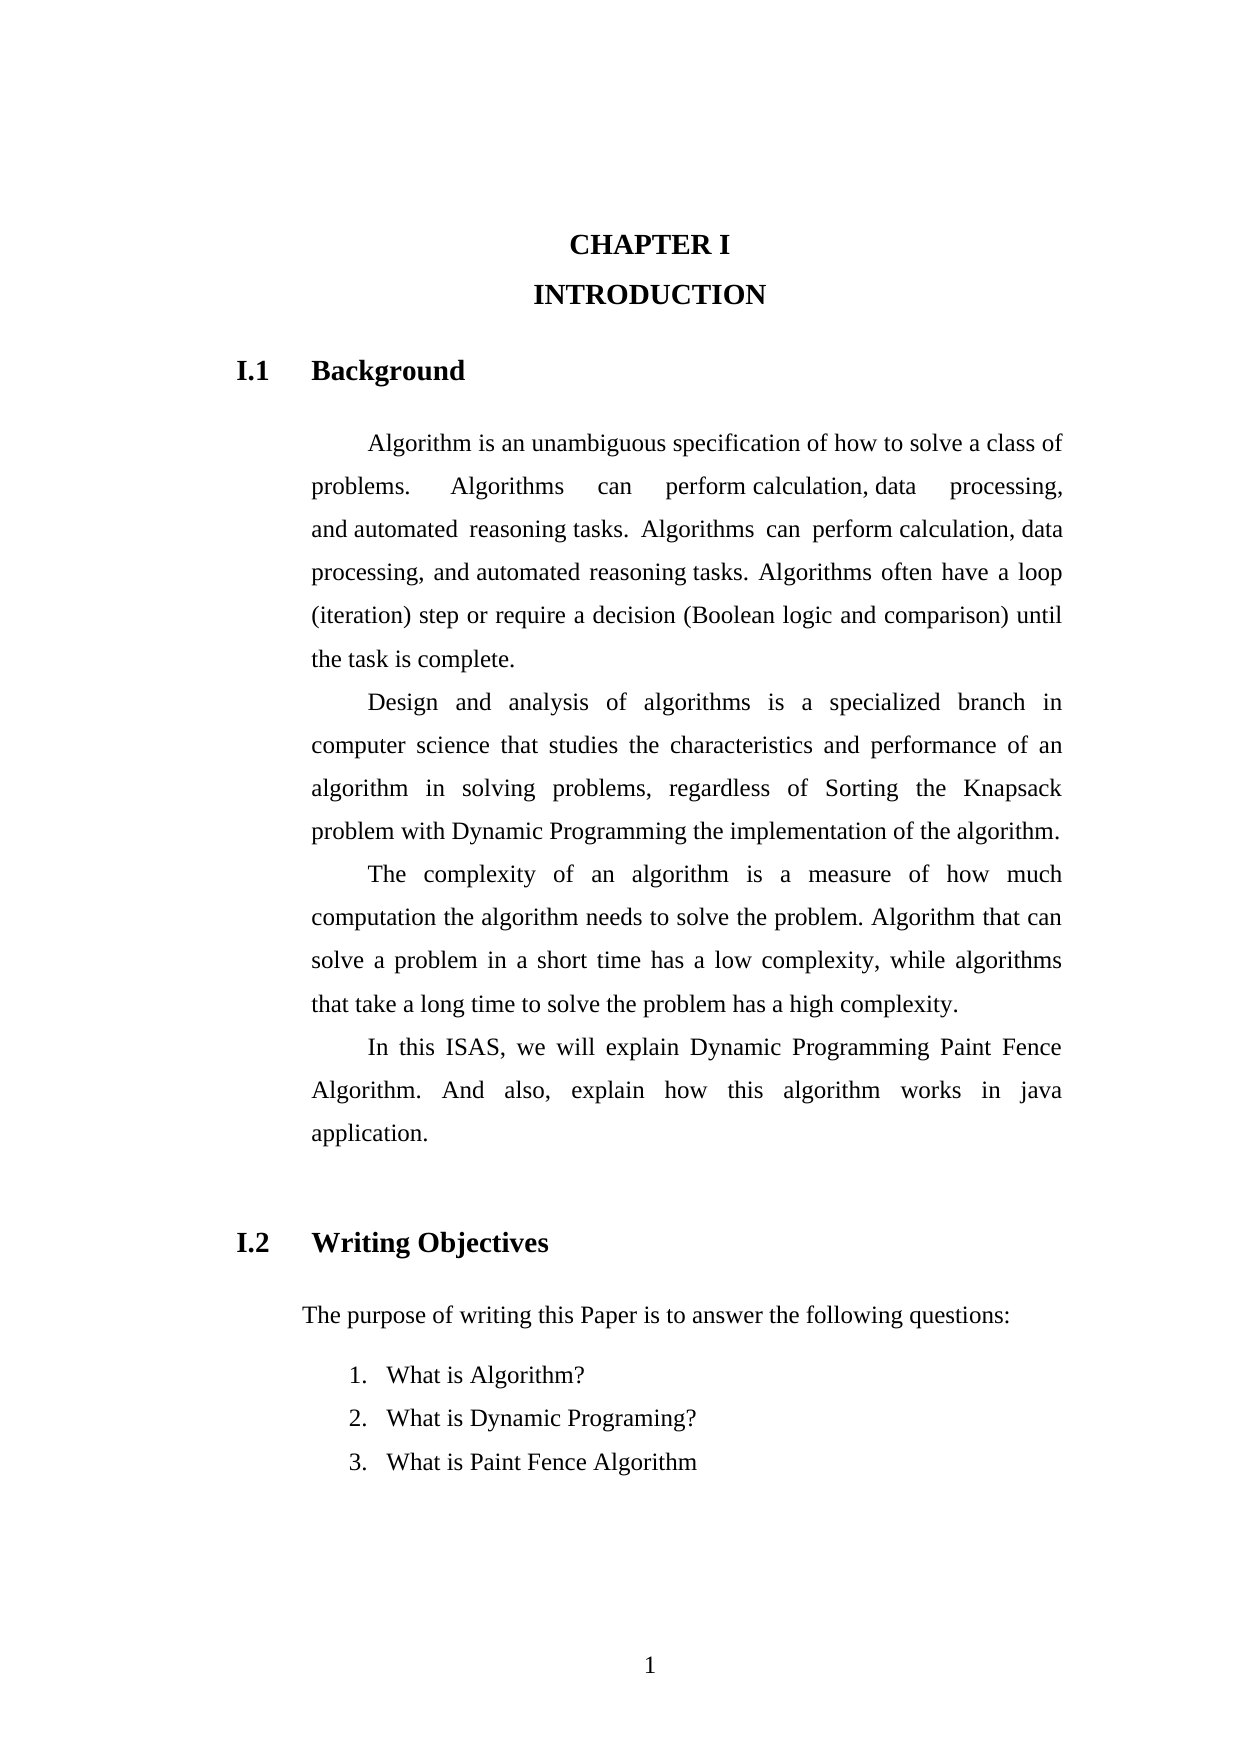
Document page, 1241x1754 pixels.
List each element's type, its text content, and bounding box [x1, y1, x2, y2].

list What is Algorithm? [349, 1360, 1063, 1389]
subtitle Background [236, 353, 1063, 386]
subtitle CHAPTER I INTRODUCTION [236, 227, 1063, 311]
list What is Dynamic Programing? [349, 1403, 1063, 1432]
subtitle Writing Objectives [236, 1225, 1063, 1259]
text The purpose of writing this Paper is to answer the following questions: [302, 1301, 1063, 1329]
list What is Paint Fence Algorithm [349, 1447, 1063, 1475]
text Design and analysis of algorithms is a specialized branch in computer science that studies the characteristics and performance of an algorithm in solving problems, regardless of Sorting the Knapsack problem with Dynamic Programming the implementation of the algorithm. [311, 687, 1063, 845]
text Algorithm is an unambiguous specification of how to solve a class of problems. Algorithms can perform calculation, data processing, and automated reasoning tasks. Algorithms can perform calculation, data processing, and automated reasoning tasks. Algorithms often have a loop (iteration) step or require a decision (Boolean logic and comparison) until the task is complete. [311, 428, 1063, 672]
text In this ISAS, we will explain Dynamic Programming Paint Fence Algorithm. And also, explain how this algorithm works in java application. [311, 1032, 1063, 1147]
text The complexity of an algorithm is a measure of how much computation the algorithm needs to solve the problem. Algorithm that can solve a problem in a short time has a low complexity, while algorithms that take a long time to solve the problem has a high complexity. [311, 859, 1063, 1017]
